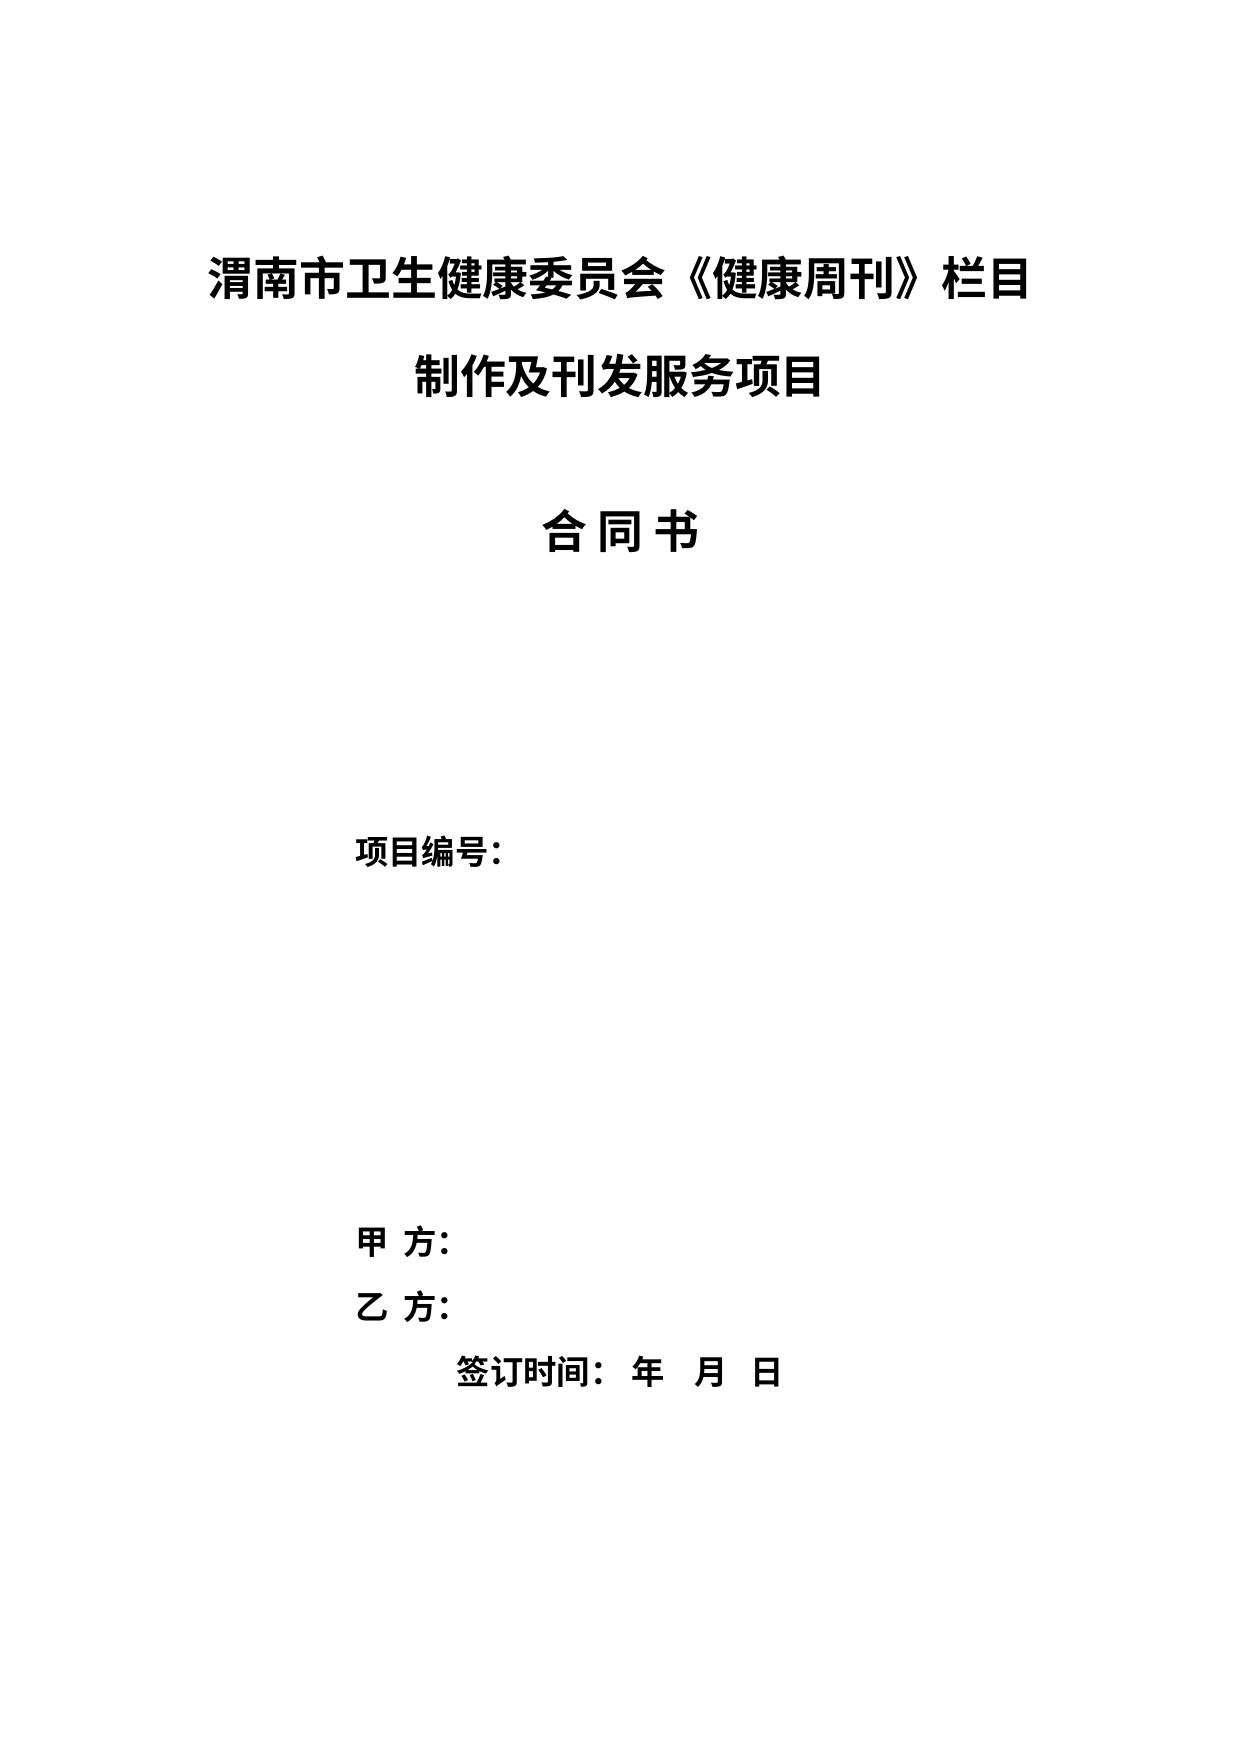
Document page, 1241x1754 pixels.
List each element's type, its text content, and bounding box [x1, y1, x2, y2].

text 项目编号： [187, 818, 1053, 883]
text 合 同 书 [187, 480, 1053, 578]
text 签订时间： 年 月 日 [187, 1338, 1053, 1403]
text 乙 方： [187, 1273, 1053, 1338]
text 制作及刊发服务项目 [187, 324, 1053, 422]
text 甲 方： [187, 1208, 1053, 1273]
text 渭南市卫生健康委员会《健康周刊》栏目 [187, 227, 1053, 324]
